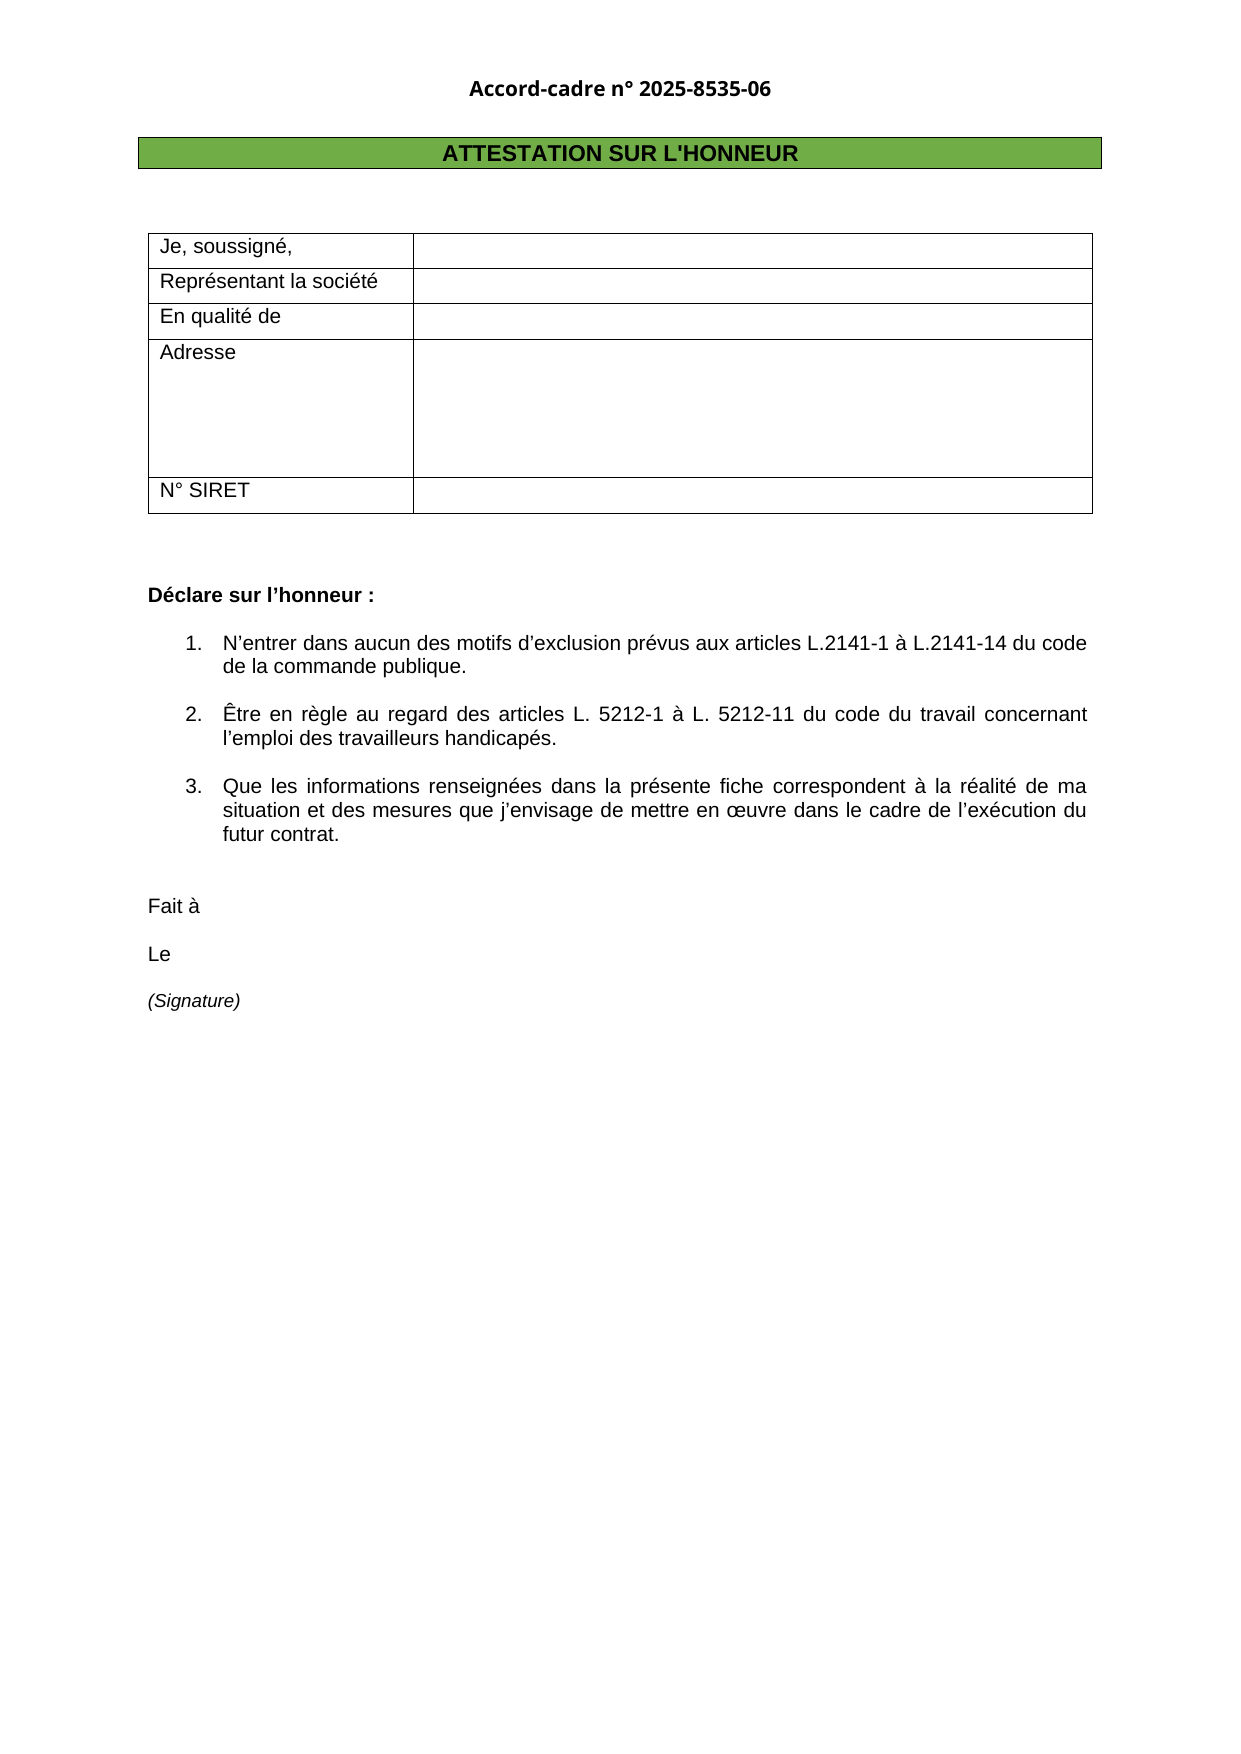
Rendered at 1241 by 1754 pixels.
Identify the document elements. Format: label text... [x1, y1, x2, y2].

table_cell [414, 269, 1092, 303]
table_header [414, 234, 1092, 268]
text ATTESTATION SUR L'HONNEUR [139, 138, 1101, 168]
list Être en règle au regard des articles L. 5212-1 à L. 5212-11 du code du travail concernant l’emploi des travailleurs handicapés. [185, 702, 1088, 750]
text Fait à [148, 894, 1088, 918]
table_cell N° SIRET [149, 478, 413, 513]
table_cell [414, 478, 1092, 513]
text (Signature) [148, 990, 1088, 1011]
table_cell Adresse [149, 340, 413, 477]
table_cell [414, 340, 1092, 477]
table_cell [414, 304, 1092, 339]
table_cell En qualité de [149, 304, 413, 339]
list Que les informations renseignées dans la présente fiche correspondent à la réalité de ma situation et des mesures que j’envisage de mettre en œuvre dans le cadre de l’exécution du futur contrat. [185, 774, 1088, 846]
text Déclare sur l’honneur : [148, 582, 1088, 606]
table_cell Représentant la société [149, 269, 413, 303]
text Le [148, 942, 1088, 966]
table_header Je, soussigné, [149, 234, 413, 268]
list N’entrer dans aucun des motifs d’exclusion prévus aux articles L.2141-1 à L.2141-14 du code de la commande publique. [185, 630, 1088, 678]
